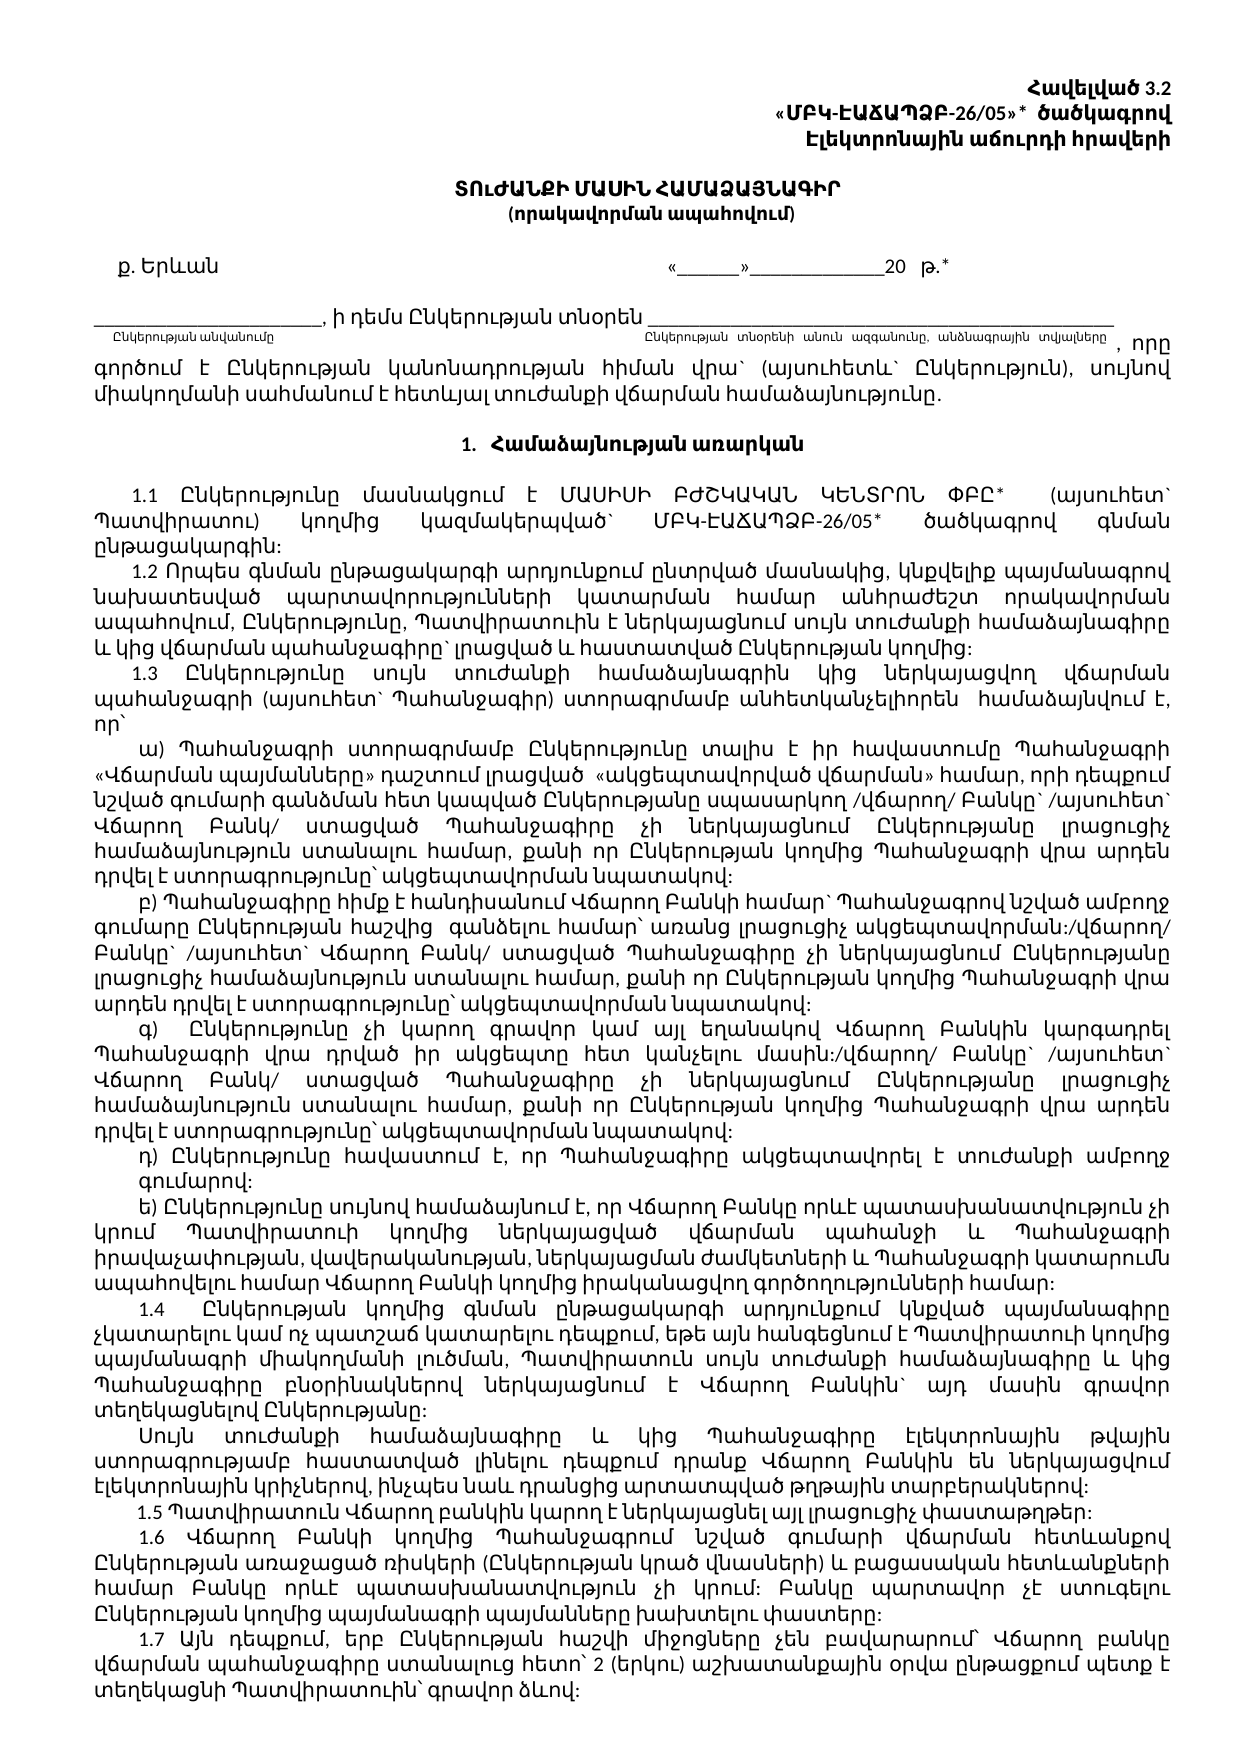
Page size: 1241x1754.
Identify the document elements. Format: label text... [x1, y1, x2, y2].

text «ՄԲԿ-ԷԱՃԱՊՁԲ-26/05»* ծածկագրով [94, 100, 1171, 126]
text դ) Ընկերությունը հավաստում է, որ Պահանջագիրը ակցեպտավորել է տուժանքի ամբողջ գումարով: [138, 1143, 1171, 1194]
text ______________________, ի դեմս Ընկերության տնօրեն _____________________________________________ [94, 304, 1171, 330]
text 1.6 Վճարող Բանկի կողմից Պահանջագրում նշված գումարի վճարման հետևանքով Ընկերության առաջացած ռիսկերի (Ընկերության կրած վնասների) և բացասական հետևանքների համար Բանկը որևէ պատասխանատվություն չի կրում: Բանկը պարտավոր չէ ստուգելու Ընկերության կողմից պայմանագրի պայմանները խախտելու փաստերը: [94, 1524, 1171, 1626]
text (որակավորման ապահովում) [94, 202, 1171, 225]
text 1. Համաձայնության առարկան [94, 432, 1171, 457]
text գ) Ընկերությունը չի կարող գրավոր կամ այլ եղանակով Վճարող Բանկին կարգադրել Պահանջագրի վրա դրված իր ակցեպտը հետ կանչելու մասին:/վճարող/ Բանկը` /այսուհետ` Վճարող Բանկ/ ստացված Պահանջագիրը չի ներկայացնում Ընկերությանը լրացուցիչ համաձայնություն ստանալու համար, քանի որ Ընկերության կողմից Պահանջագրի վրա արդեն դրվել է ստորագրությունը՝ ակցեպտավորման նպատակով: [94, 1016, 1171, 1143]
text 1.2 Որպես գնման ընթացակարգի արդյունքում ընտրված մասնակից, կնքվելիք պայմանագրով նախատեսված պարտավորությունների կատարման համար անհրաժեշտ որակավորման ապահովում, Ընկերությունը, Պատվիրատուին է ներկայացնում սույն տուժանքի համաձայնագիրը և կից վճարման պահանջագիրը` լրացված և հաստատված Ընկերության կողմից: [94, 559, 1171, 660]
text 1.5 Պատվիրատուն Վճարող բանկին կարող է ներկայացնել այլ լրացուցիչ փաստաթղթեր: [94, 1499, 1171, 1524]
text բ) Պահանջագիրը հիմք է հանդիսանում Վճարող Բանկի համար` Պահանջագրով նշված ամբողջ գումարը Ընկերության հաշվից գանձելու համար՝ առանց լրացուցիչ ակցեպտավորման:/վճարող/ Բանկը` /այսուհետ` Վճարող Բանկ/ ստացված Պահանջագիրը չի ներկայացնում Ընկերությանը լրացուցիչ համաձայնություն ստանալու համար, քանի որ Ընկերության կողմից Պահանջագրի վրա արդեն դրվել է ստորագրությունը՝ ակցեպտավորման նպատակով: [94, 889, 1171, 1016]
text 1.7 Այն դեպքում, երբ Ընկերության հաշվի միջոցները չեն բավարարում՝ Վճարող բանկը վճարման պահանջագիրը ստանալուց հետո՝ 2 (երկու) աշխատանքային օրվա ընթացքում պետք է տեղեկացնի Պատվիրատուին՝ գրավոր ձևով: [94, 1626, 1171, 1702]
text 1.4 Ընկերության կողմից գնման ընթացակարգի արդյունքում կնքված պայմանագիրը չկատարելու կամ ոչ պատշաճ կատարելու դեպքում, եթե այն հանգեցնում է Պատվիրատուի կողմից պայմանագրի միակողմանի լուծման, Պատվիրատուն սույն տուժանքի համաձայնագիրը և կից Պահանջագիրը բնօրինակներով ներկայացնում է Վճարող Բանկին` այդ մասին գրավոր տեղեկացնելով Ընկերությանը: [94, 1296, 1171, 1423]
text ՏՈւԺԱՆՔԻ ՄԱՍԻՆ ՀԱՄԱՁԱՅՆԱԳԻՐ [94, 177, 1171, 202]
text 1.3 Ընկերությունը սույն տուժանքի համաձայնագրին կից ներկայացվող վճարման պահանջագրի (այսուհետ` Պահանջագիր) ստորագրմամբ անհետկանչելիորեն համաձայնվում է, որ՝ [94, 660, 1171, 737]
text ք. Երևան «______»_____________20 թ.* [94, 254, 1171, 279]
text Էլեկտրոնային աճուրդի հրավերի [94, 126, 1171, 151]
text 1.1 Ընկերությունը մասնակցում է ՄԱՍԻՍԻ ԲԺՇԿԱԿԱՆ ԿԵՆՏՐՈՆ ՓԲԸ* (այսուհետ` Պատվիրատու) կողմից կազմակերպված` ՄԲԿ-ԷԱՃԱՊՁԲ-26/05* ծածկագրով գնման ընթացակարգին: [94, 482, 1171, 559]
text Սույն տուժանքի համաձայնագիրը և կից Պահանջագիրը էլեկտրոնային թվային ստորագրությամբ հաստատված լինելու դեպքում դրանք Վճարող Բանկին են ներկայացվում էլեկտրոնային կրիչներով, ինչպես նաև դրանցից արտատպված թղթային տարբերակներով: [94, 1423, 1171, 1499]
text ա) Պահանջագրի ստորագրմամբ Ընկերությունը տալիս է իր հավաստումը Պահանջագրի «Վճարման պայմանները» դաշտում լրացված «ակցեպտավորված վճարման» համար, որի դեպքում նշված գումարի գանձման հետ կապված Ընկերությանը սպասարկող /վճարող/ Բանկը` /այսուհետ` Վճարող Բանկ/ ստացված Պահանջագիրը չի ներկայացնում Ընկերությանը լրացուցիչ համաձայնություն ստանալու համար, քանի որ Ընկերության կողմից Պահանջագրի վրա արդեն դրվել է ստորագրությունը՝ ակցեպտավորման նպատակով: [94, 737, 1171, 889]
text Ընկերության անվանումը Ընկերության տնօրենի անուն ազգանունը, անձնագրային տվյալները , որը գործում է Ընկերության կանոնադրության հիման վրա` (այսուհետև` Ընկերություն), սույնով միակողմանի սահմանում է հետևյալ տուժանքի վճարման համաձայնությունը. [94, 330, 1171, 406]
text ե) Ընկերությունը սույնով համաձայնում է, որ Վճարող Բանկը որևէ պատասխանատվություն չի կրում Պատվիրատուի կողմից ներկայացված վճարման պահանջի և Պահանջագրի իրավաչափության, վավերականության, ներկայացման ժամկետների և Պահանջագրի կատարումն ապահովելու համար Վճարող Բանկի կողմից իրականացվող գործողությունների համար: [94, 1194, 1171, 1296]
text Հավելված 3.2 [94, 75, 1171, 100]
